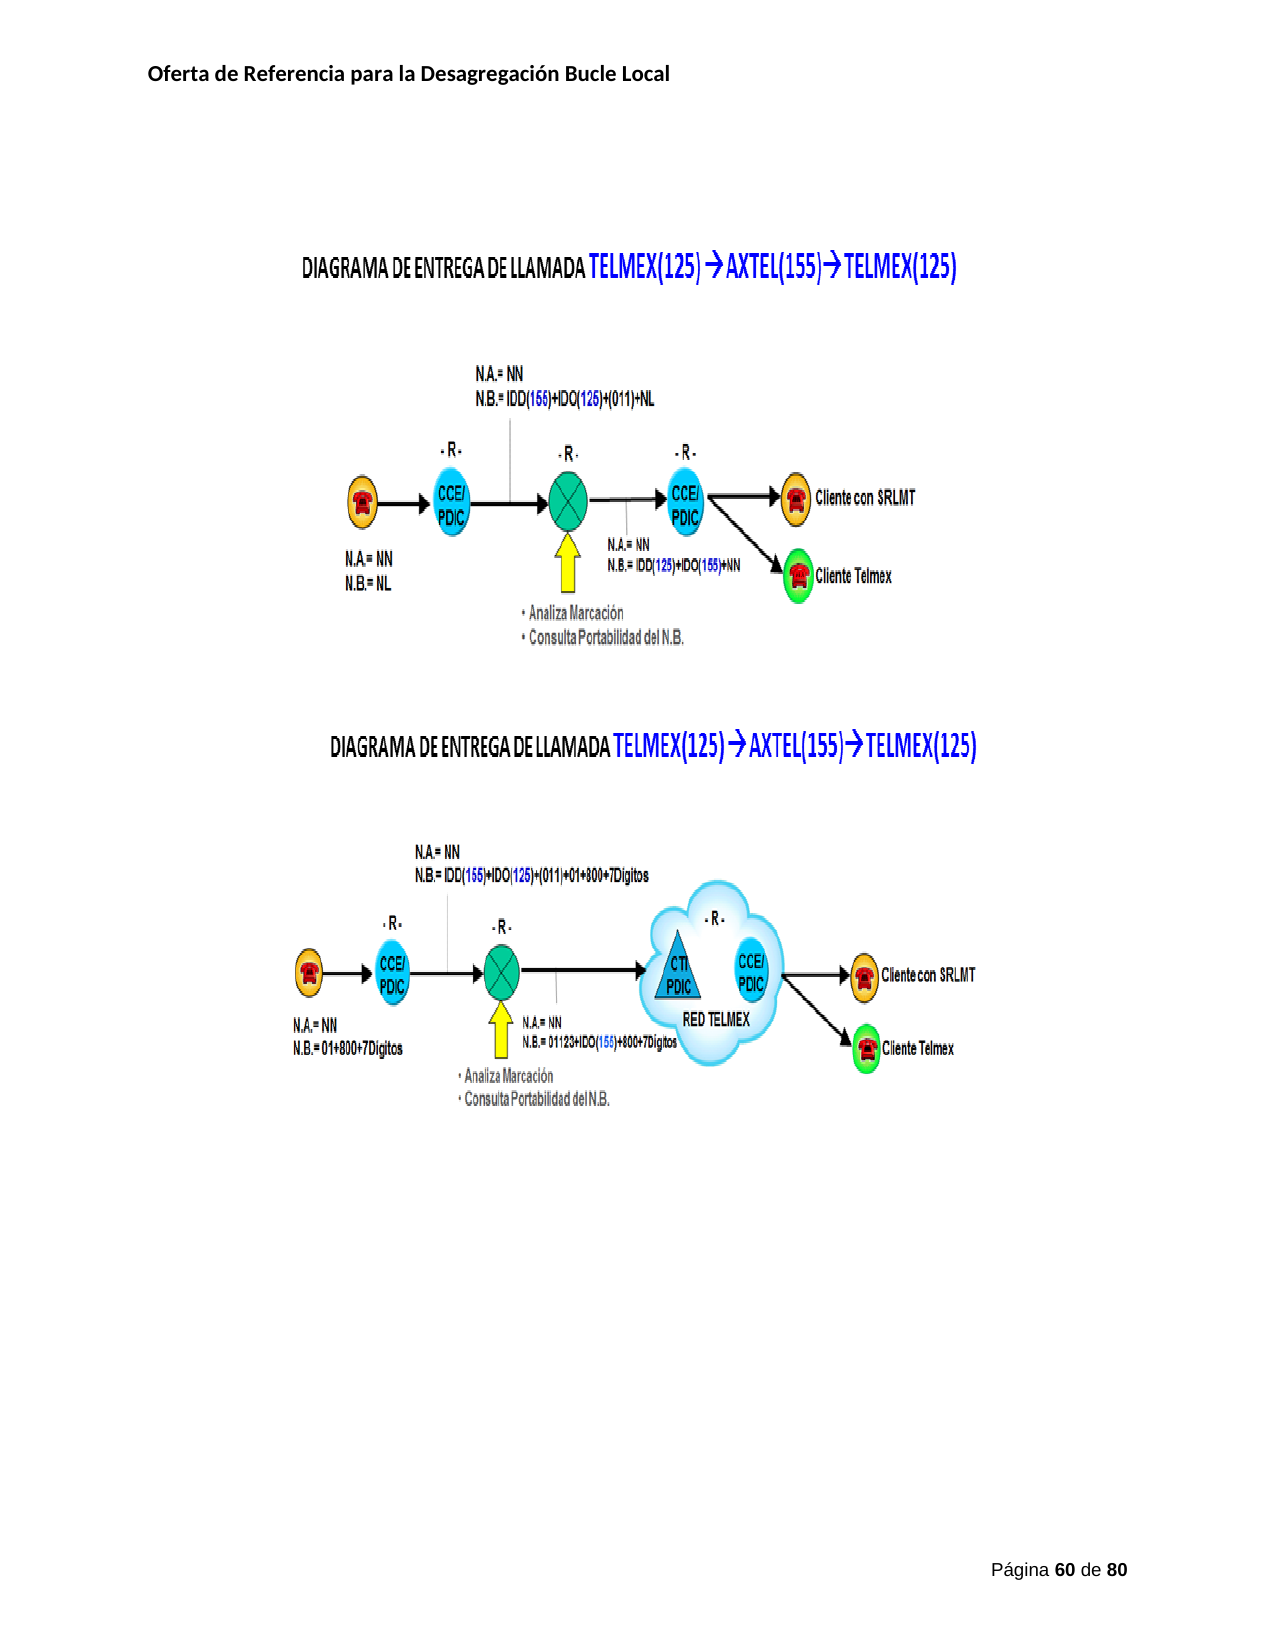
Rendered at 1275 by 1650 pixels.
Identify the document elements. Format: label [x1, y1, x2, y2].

picture [273, 224, 1002, 704]
picture [270, 707, 1005, 1172]
